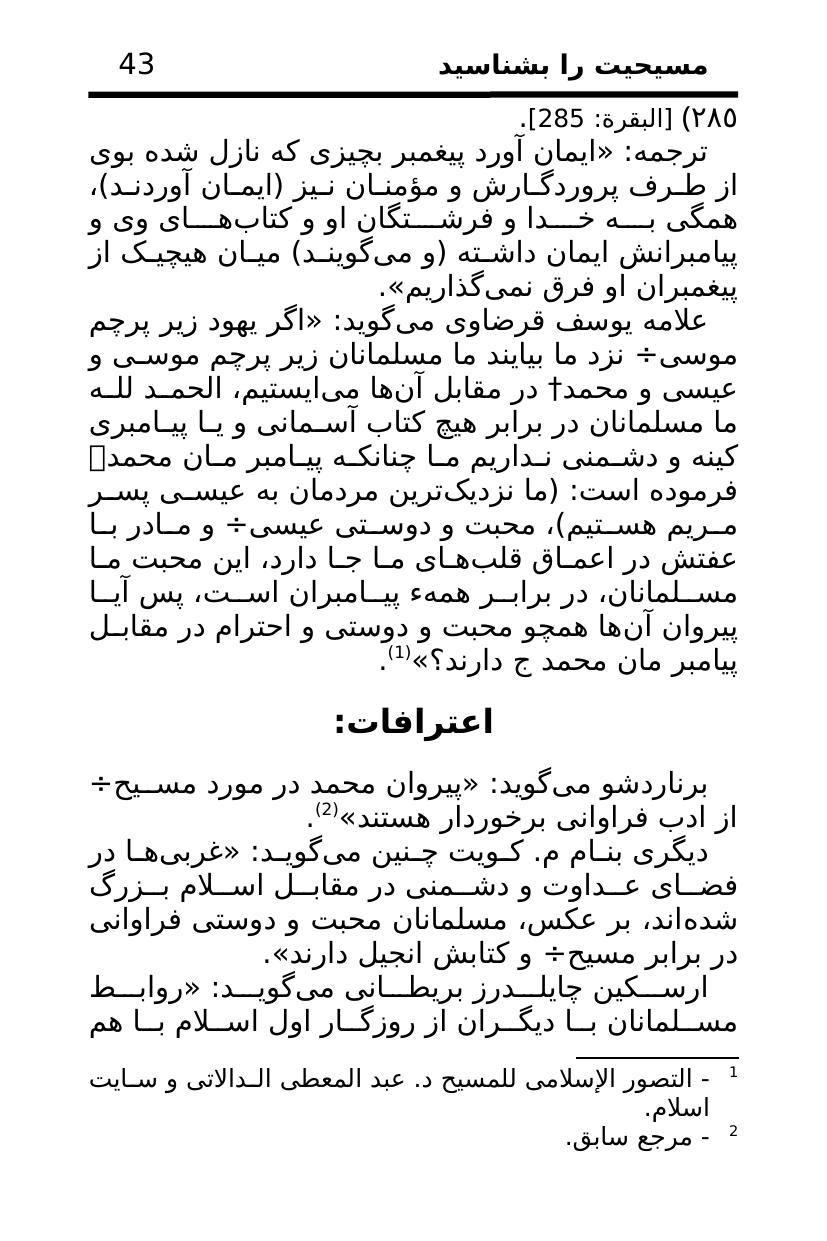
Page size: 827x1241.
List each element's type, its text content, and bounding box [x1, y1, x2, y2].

text اعترافات: [89, 702, 738, 741]
text ترجمه: «ایمان آورد پیغمبر بچیزی که نازل شده بوی از طرف پروردگارش و مؤمنان نیز (ایمان آوردند)، همگی به خدا و فرشتگان او و کتاب‌های وی و پیامبرانش ایمان داشته (و می‌گویند) میان هیچیک از پیغمبران او فرق نمی‌گذاریم». [89, 134, 738, 304]
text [89, 970, 738, 1038]
text علامه یوسف قرضاوی می‌گوید: «اگر یهود زیر پرچم موسی÷ نزد ما بیایند ما مسلمانان زیر پرچم موسی و عیسی و محمد† در مقابل آن‌ها می‌ایستیم، الحمد لله ما مسلمانان در برابر هیچ کتاب آسمانی و یا پیامبری کینه و دشمنی نداریم ما چنانکه پیامبر مان محمد فرموده است: (ما نزدیک‌ترین مردمان به عیسی پسر مریم هستیم)، محبت و دوستی عیسی÷ و مادر با عفتش در اعماق قلب‌های ما جا دارد، این محبت ما مسلمانان، در برابر همهء پیامبران است، پس آیا پیروان آن‌ها همچو محبت و دوستی و احترام در مقابل پیامبر مان محمد ج دارند؟»(). [89, 304, 738, 677]
text دیگری بنام م. کویت چنین می‌گوید: «غربی‌ها در فضای عداوت و دشمنی در مقابل اسلام بزرگ شده‌اند، بر عکس، مسلمانان محبت و دوستی فراوانی در برابر مسیح÷ و کتابش انجیل دارند». [89, 834, 738, 970]
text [89, 100, 738, 134]
text برناردشو می‌گوید: «پیروان محمد در مورد مسیح÷ از ادب فراوانی برخوردار هستند»(). [89, 766, 738, 834]
